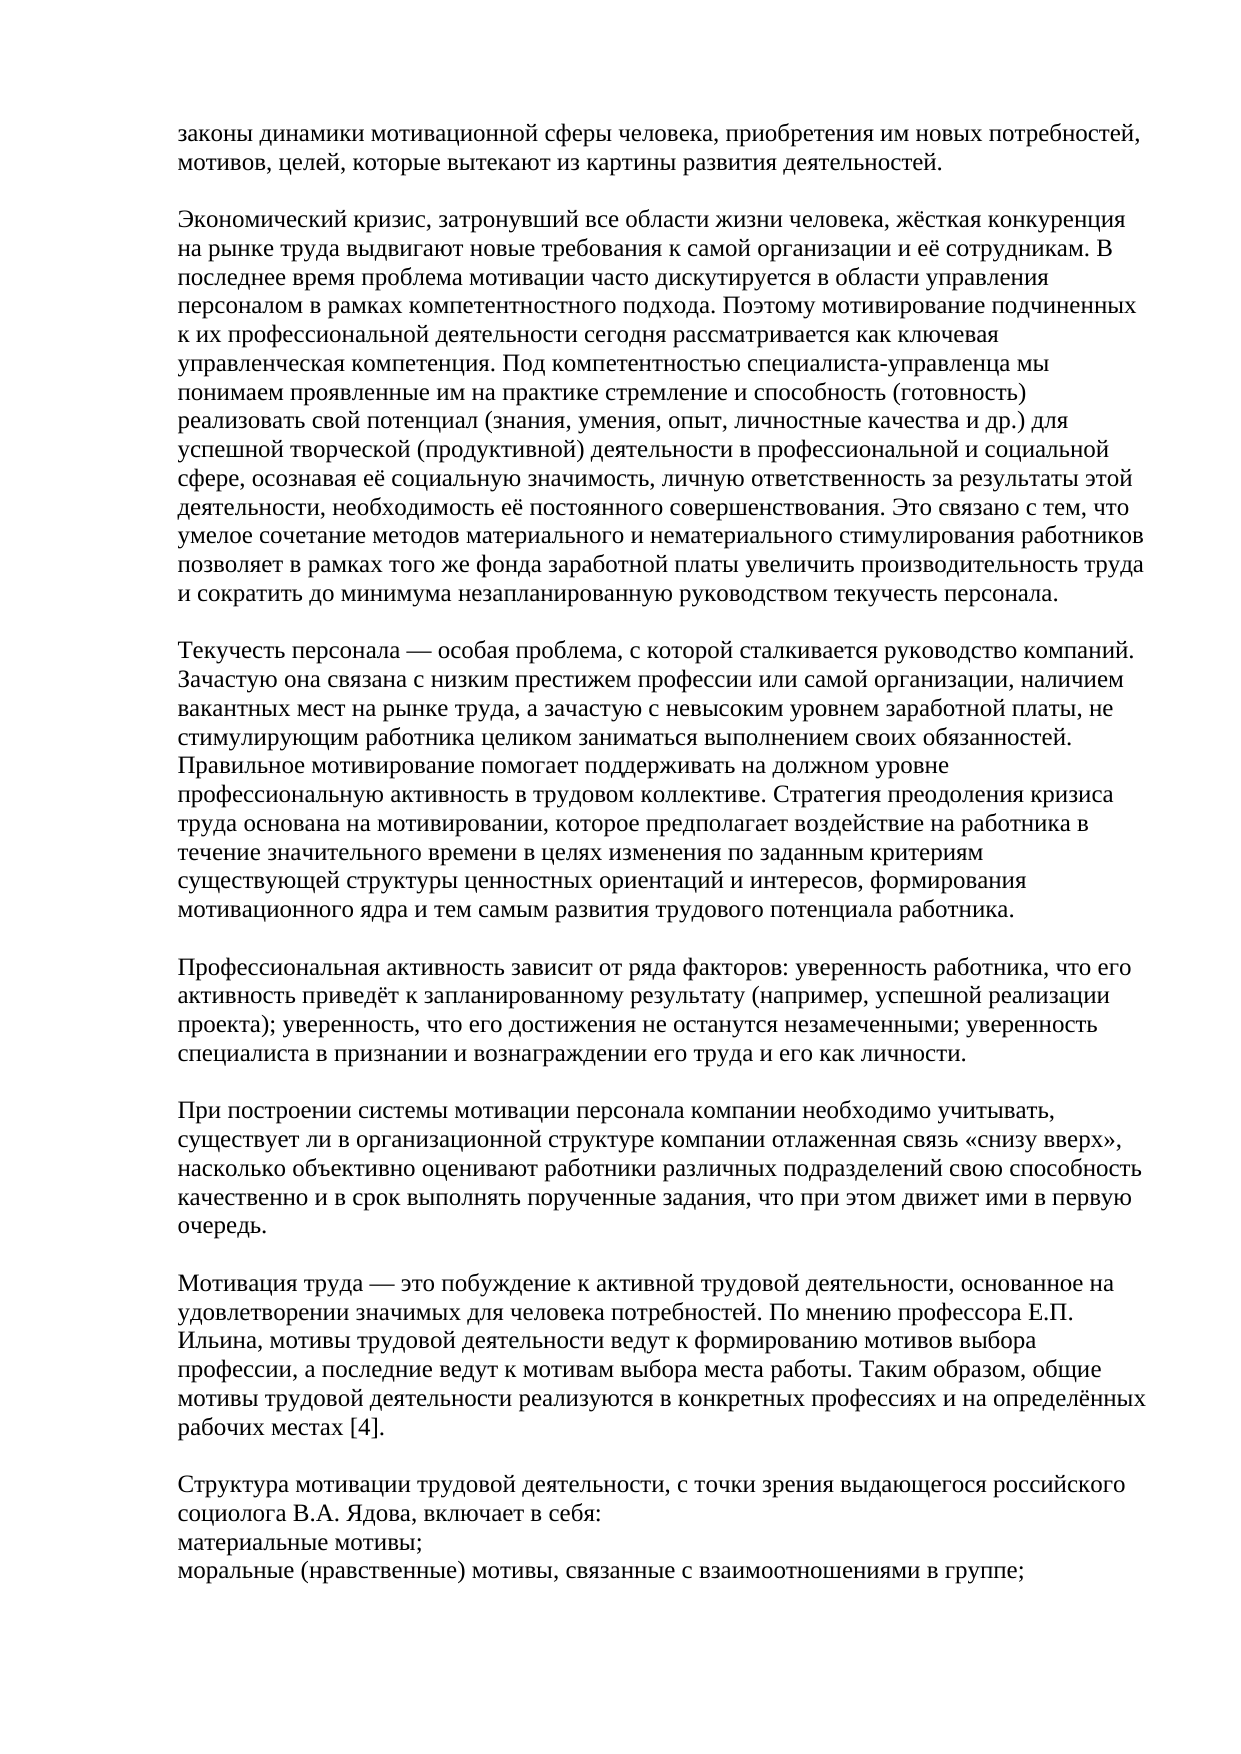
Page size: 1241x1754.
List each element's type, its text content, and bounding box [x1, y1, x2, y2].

text При построении системы мотивации персонала компании необходимо учитывать, существует ли в организационной структуре компании отлаженная связь «снизу вверх», насколько объективно оценивают работники различных подразделений свою способность качественно и в срок выполнять порученные задания, что при этом движет ими в первую очередь. [177, 1096, 1152, 1239]
text Текучесть персонала — особая проблема, с которой сталкивается руководство компаний. Зачастую она связана с низким престижем профессии или самой организации, наличием вакантных мест на рынке труда, а зачастую с невысоким уровнем заработной платы, не стимулирующим работника целиком заниматься выполнением своих обязанностей. Правильное мотивирование помогает поддерживать на должном уровне профессиональную активность в трудовом коллективе. Стратегия преодоления кризиса труда основана на мотивировании, которое предполагает воздействие на работника в течение значительного времени в целях изменения по заданным критериям существующей структуры ценностных ориентаций и интересов, формирования мотивационного ядра и тем самым развития трудового потенциала работника. [177, 636, 1152, 923]
text Профессиональная активность зависит от ряда факторов: уверенность работника, что его активность приведёт к запланированному результату (например, успешной реализации проекта); уверенность, что его достижения не останутся незамеченными; уверенность специалиста в признании и вознаграждении его труда и его как личности. [177, 952, 1152, 1067]
text Структура мотивации трудовой деятельности, с точки зрения выдающегося российского социолога В.А. Ядова, включает в себя: [177, 1469, 1152, 1527]
text материальные мотивы; [177, 1527, 1152, 1556]
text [177, 118, 1152, 176]
text Экономический кризис, затронувший все области жизни человека, жёсткая конкуренция на рынке труда выдвигают новые требования к самой организации и её сотрудникам. В последнее время проблема мотивации часто дискутируется в области управления персоналом в рамках компетентностного подхода. Поэтому мотивирование подчиненных к их профессиональной деятельности сегодня рассматривается как ключевая управленческая компетенция. Под компетентностью специалиста-управленца мы понимаем проявленные им на практике стремление и способность (готовность) реализовать свой потенциал (знания, умения, опыт, личностные качества и др.) для успешной творческой (продуктивной) деятельности в профессиональной и социальной сфере, осознавая её социальную значимость, личную ответственность за результаты этой деятельности, необходимость её постоянного совершенствования. Это связано с тем, что умелое сочетание методов материального и нематериального стимулирования работников позволяет в рамках того же фонда заработной платы увеличить производительность труда и сократить до минимума незапланированную руководством текучесть персонала. [177, 204, 1152, 607]
text Мотивация труда — это побуждение к активной трудовой деятельности, основанное на удовлетворении значимых для человека потребностей. По мнению профессора Е.П. Ильина, мотивы трудовой деятельности ведут к формированию мотивов выбора профессии, а последние ведут к мотивам выбора места работы. Таким образом, общие мотивы трудовой деятельности реализуются в конкретных профессиях и на определённых рабочих местах [4]. [177, 1268, 1152, 1441]
text моральные (нравственные) мотивы, связанные с взаимоотношениями в группе; [177, 1556, 1152, 1584]
